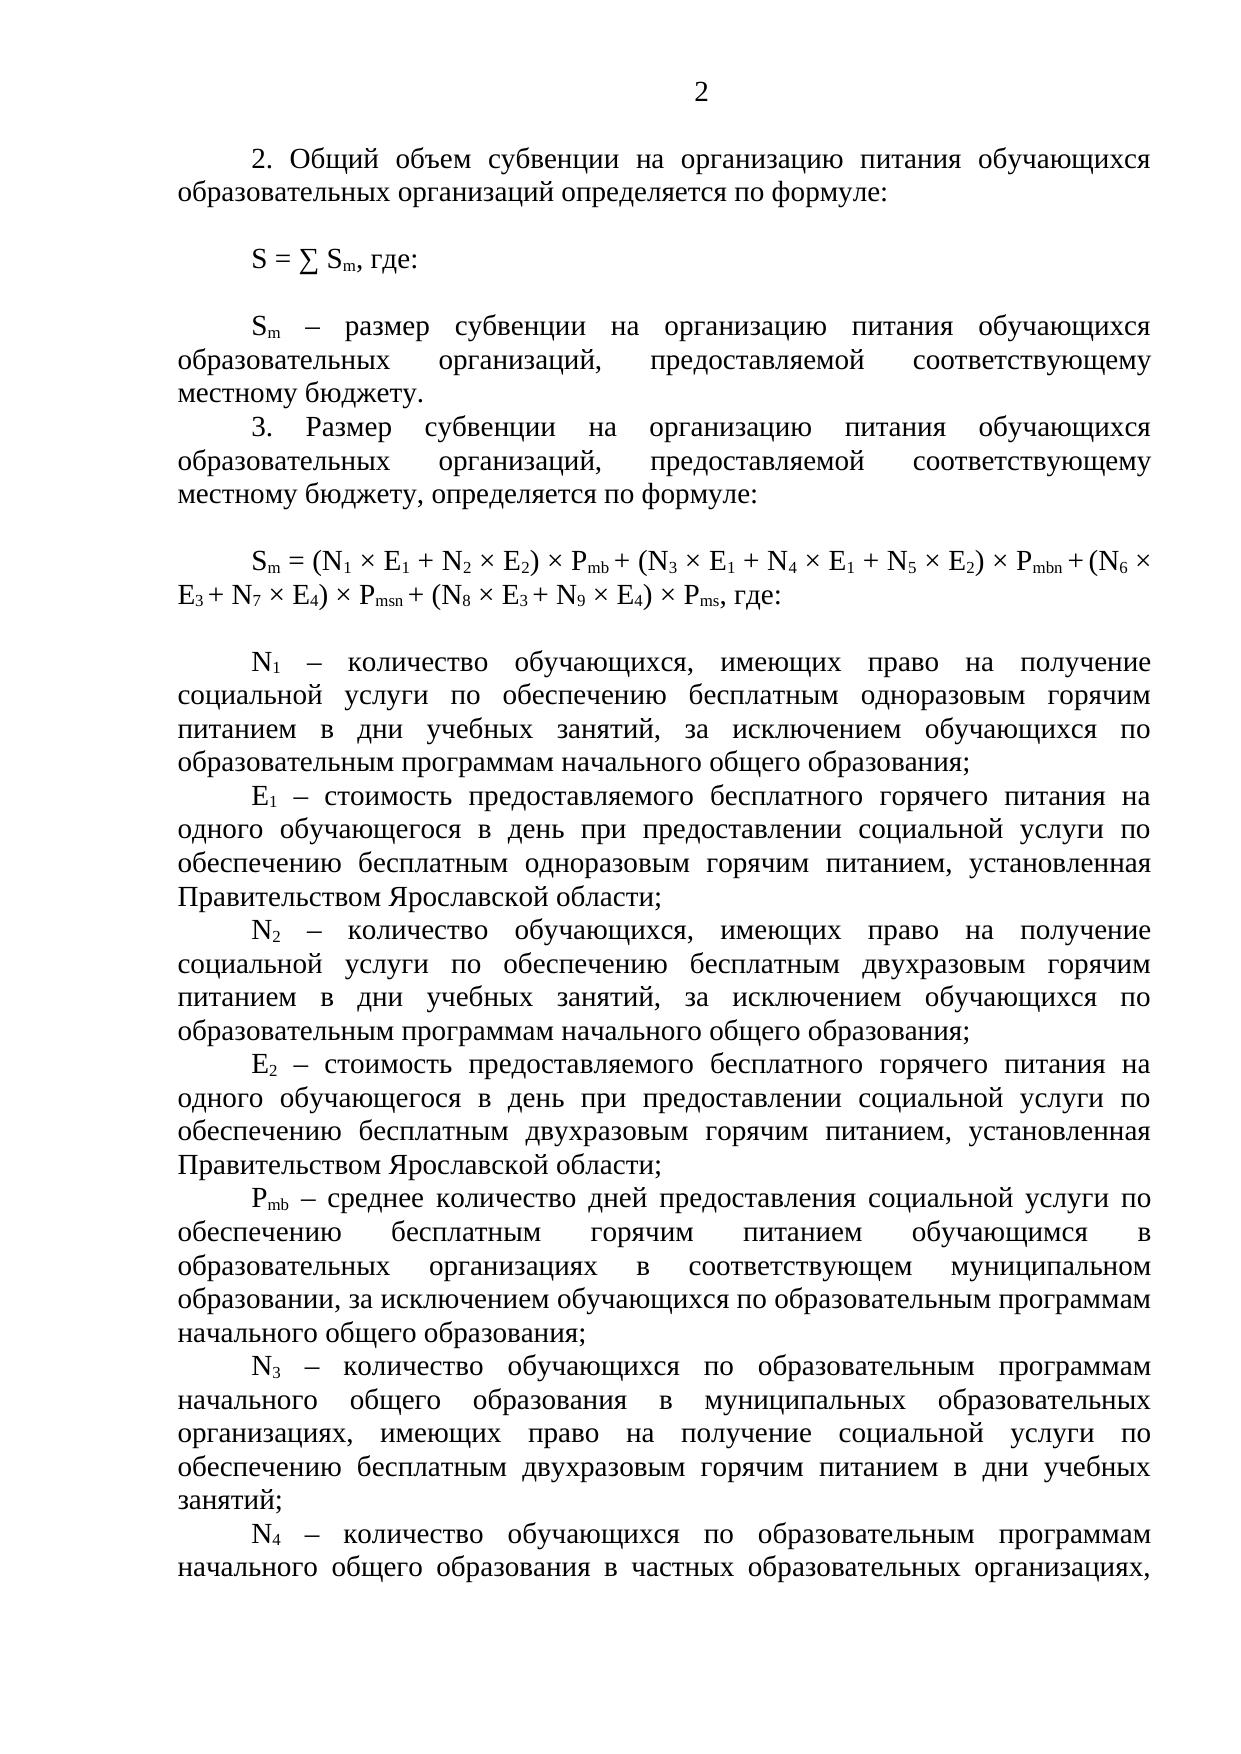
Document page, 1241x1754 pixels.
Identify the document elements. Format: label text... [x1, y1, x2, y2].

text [177, 1516, 1152, 1583]
text E1 – стоимость предоставляемого бесплатного горячего питания на одного обучающегося в день при предоставлении социальной услуги по обеспечению бесплатным одноразовым горячим питанием, установленная Правительством Ярославской области; [177, 778, 1152, 912]
text S = ∑ Sm, где: [177, 241, 1152, 275]
text N3 – количество обучающихся по образовательным программам начального общего образования в муниципальных образовательных организациях, имеющих право на получение социальной услуги по обеспечению бесплатным двухразовым горячим питанием в дни учебных занятий; [177, 1348, 1152, 1516]
text E2 – стоимость предоставляемого бесплатного горячего питания на одного обучающегося в день при предоставлении социальной услуги по обеспечению бесплатным двухразовым горячим питанием, установленная Правительством Ярославской области; [177, 1046, 1152, 1181]
text 3. Размер субвенции на организацию питания обучающихся образовательных организаций, предоставляемой соответствующему местному бюджету, определяется по формуле: [177, 409, 1152, 510]
text N2 – количество обучающихся, имеющих право на получение социальной услуги по обеспечению бесплатным двухразовым горячим питанием в дни учебных занятий, за исключением обучающихся по образовательным программам начального общего образования; [177, 912, 1152, 1046]
text N1 – количество обучающихся, имеющих право на получение социальной услуги по обеспечению бесплатным одноразовым горячим питанием в дни учебных занятий, за исключением обучающихся по образовательным программам начального общего образования; [177, 644, 1152, 778]
text Sm = (N1 × E1 + N2 × E2) × Pmb + (N3 × E1 + N4 × E1 + N5 × E2) × Pmbn + (N6 × E3 + N7 × E4) × Pmsn + (N8 × E3 + N9 × E4) × Pms, где: [177, 543, 1152, 610]
text Sm – размер субвенции на организацию питания обучающихся образовательных организаций, предоставляемой соответствующему местному бюджету. [177, 308, 1152, 409]
text Pmb – среднее количество дней предоставления социальной услуги по обеспечению бесплатным горячим питанием обучающимся в образовательных организациях в соответствующем муниципальном образовании, за исключением обучающихся по образовательным программам начального общего образования; [177, 1181, 1152, 1348]
text 2. Общий объем субвенции на организацию питания обучающихся образовательных организаций определяется по формуле: [177, 141, 1152, 208]
